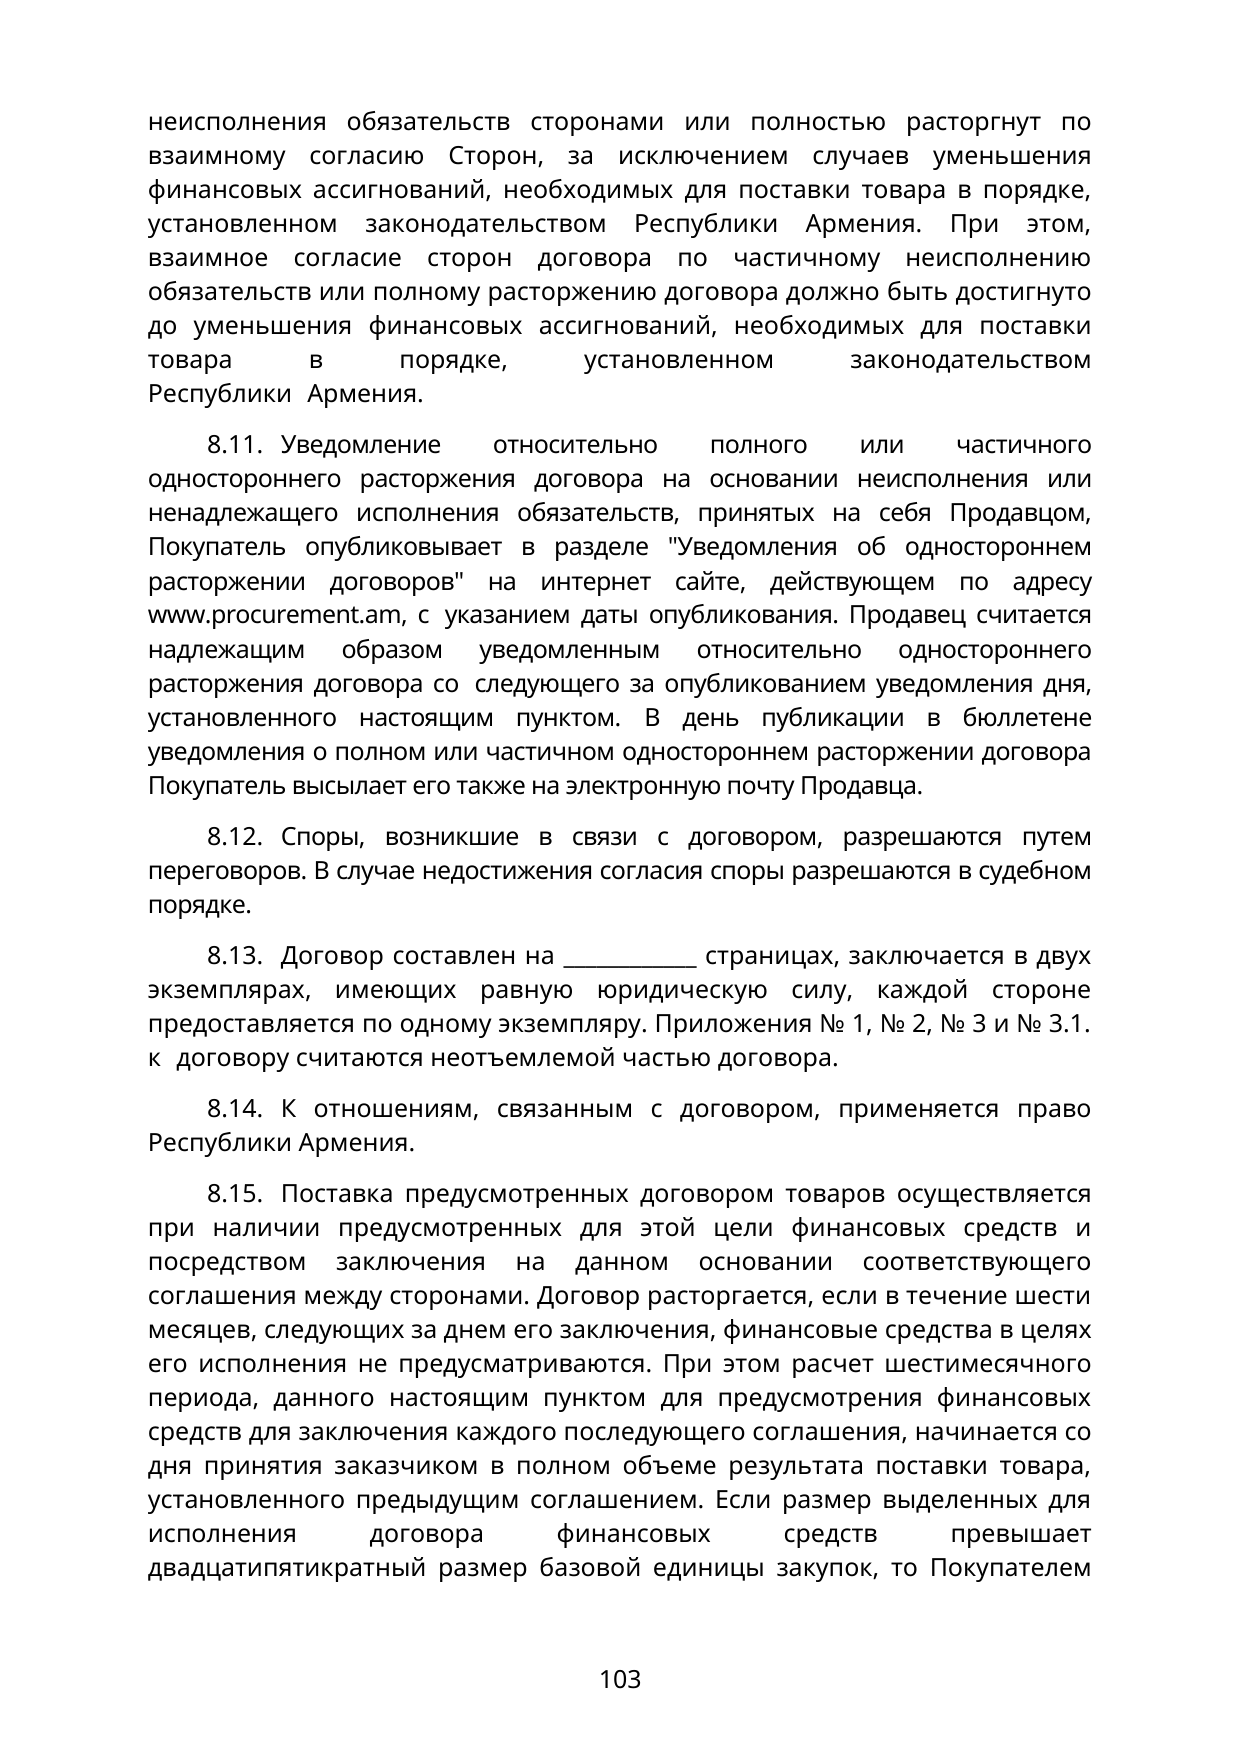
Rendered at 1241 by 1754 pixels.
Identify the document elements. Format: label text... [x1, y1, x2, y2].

text 8.12. Споры, возникшие в связи с договором, разрешаются путем переговоров. В случае недостижения согласия споры разрешаются в судебном порядке. [148, 819, 1092, 921]
text 8.14. К отношениям, связанным с договором, применяется право Республики Армения. [148, 1091, 1092, 1159]
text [148, 103, 1092, 410]
text 8.13. Договор составлен на ____________ страницах, заключается в двух экземплярах, имеющих равную юридическую силу, каждой стороне предоставляется по одному экземпляру. Приложения № 1, № 2, № 3 и № 3.1. к договору считаются неотъемлемой частью договора. [148, 937, 1092, 1074]
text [148, 1175, 1092, 1584]
text 8.11. Уведомление относительно полного или частичного одностороннего расторжения договора на основании неисполнения или ненадлежащего исполнения обязательств, принятых на себя Продавцом, Покупатель опубликовывает в разделе "Уведомления об одностороннем расторжении договоров" на интернет сайте, действующем по адресу www.procurement.am, с указанием даты опубликования. Продавец считается надлежащим образом уведомленным относительно одностороннего расторжения договора со следующего за опубликованием уведомления дня, установленного настоящим пунктом. В день публикации в бюллетене уведомления о полном или частичном одностороннем расторжении договора Покупатель высылает его также на электронную почту Продавца. [148, 427, 1092, 802]
